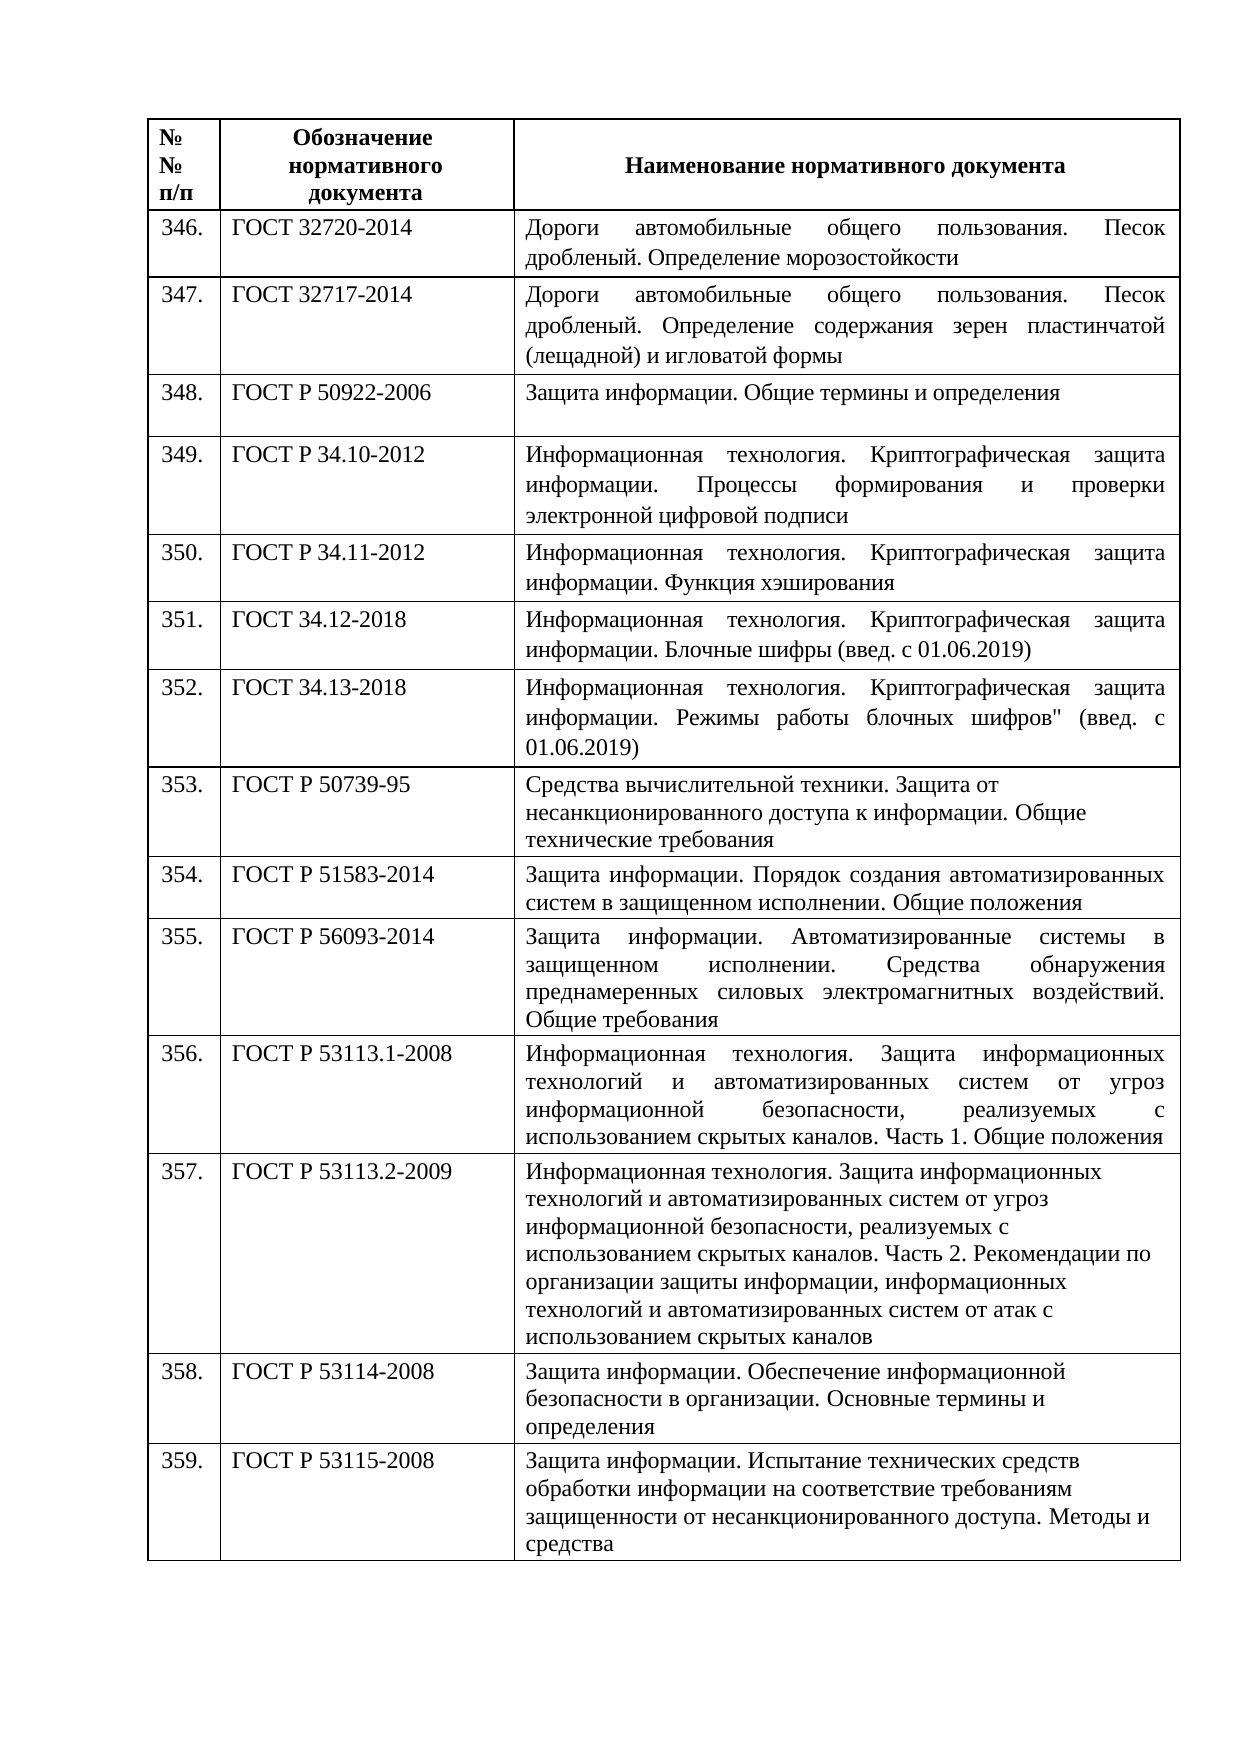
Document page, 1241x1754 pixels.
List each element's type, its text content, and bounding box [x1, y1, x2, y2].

table_cell [149, 670, 220, 766]
table_cell ГОСТ Р 53113.2-2009 [221, 1154, 514, 1353]
table_cell ГОСТ Р 34.11-2012 [221, 535, 514, 601]
table_cell ГОСТ Р 34.10-2012 [221, 437, 514, 534]
table_cell [149, 1154, 220, 1353]
table_cell Информационная технология. Защита информационных технологий и автоматизированных систем от угроз информационной безопасности, реализуемых с использованием скрытых каналов. Часть 2. Рекомендации по организации защиты информации, информационных технологий и автоматизированных систем от атак с использованием скрытых каналов [515, 1154, 1180, 1353]
table_cell Защита информации. Порядок создания автоматизированных систем в защищенном исполнении. Общие положения [515, 857, 1180, 918]
table_cell ГОСТ 32717-2014 [221, 278, 514, 374]
table_cell Защита информации. Обеспечение информационной безопасности в организации. Основные термины и определения [515, 1354, 1180, 1442]
table_cell [149, 535, 220, 601]
table_cell [149, 857, 220, 918]
table_cell [149, 375, 220, 436]
table_cell Средства вычислительной техники. Защита от несанкционированного доступа к информации. Общие технические требования [515, 768, 1180, 856]
table_cell [149, 602, 220, 669]
table_cell Защита информации. Автоматизированные системы в защищенном исполнении. Средства обнаружения преднамеренных силовых электромагнитных воздействий. Общие требования [515, 919, 1180, 1035]
table_cell ГОСТ Р 53114-2008 [221, 1354, 514, 1442]
table_cell ГОСТ Р 56093-2014 [221, 919, 514, 1035]
table_cell [149, 278, 220, 374]
table_cell [149, 437, 220, 534]
table_cell ГОСТ Р 50922-2006 [221, 375, 514, 436]
table_cell Защита информации. Общие термины и определения [515, 375, 1179, 436]
table_header Наименование нормативного документа [515, 120, 1179, 209]
table_cell [149, 1354, 220, 1442]
table_cell Информационная технология. Криптографическая защита информации. Блочные шифры (введ. с 01.06.2019) [515, 602, 1179, 669]
table_cell Информационная технология. Защита информационных технологий и автоматизированных систем от угроз информационной безопасности, реализуемых с использованием скрытых каналов. Часть 1. Общие положения [515, 1036, 1180, 1153]
table_cell Защита информации. Испытание технических средств обработки информации на соответствие требованиям защищенности от несанкционированного доступа. Методы и средства [515, 1444, 1180, 1560]
table_cell ГОСТ 34.13-2018 [221, 670, 514, 766]
table_header №№ п/п [149, 120, 219, 209]
table_cell ГОСТ Р 53113.1-2008 [221, 1036, 514, 1153]
table_cell ГОСТ Р 53115-2008 [221, 1444, 514, 1560]
table_cell [149, 919, 220, 1035]
table_cell Информационная технология. Криптографическая защита информации. Режимы работы блочных шифров" (введ. с 01.06.2019) [515, 670, 1179, 766]
table_cell [149, 768, 220, 856]
table_cell ГОСТ Р 51583-2014 [221, 857, 514, 918]
table_header Обозначение нормативного документа [221, 120, 513, 209]
table_cell ГОСТ 34.12-2018 [221, 602, 514, 669]
table_cell [149, 1444, 220, 1560]
table_cell ГОСТ 32720-2014 [221, 211, 514, 276]
table_cell [149, 211, 220, 276]
table_cell [149, 1036, 220, 1153]
table_cell Дороги автомобильные общего пользования. Песок дробленый. Определение содержания зерен пластинчатой (лещадной) и игловатой формы [515, 278, 1179, 374]
table_cell Дороги автомобильные общего пользования. Песок дробленый. Определение морозостойкости [515, 211, 1179, 276]
table_cell Информационная технология. Криптографическая защита информации. Процессы формирования и проверки электронной цифровой подписи [515, 437, 1179, 534]
table_cell ГОСТ Р 50739-95 [221, 768, 514, 856]
table_cell Информационная технология. Криптографическая защита информации. Функция хэширования [515, 535, 1179, 601]
